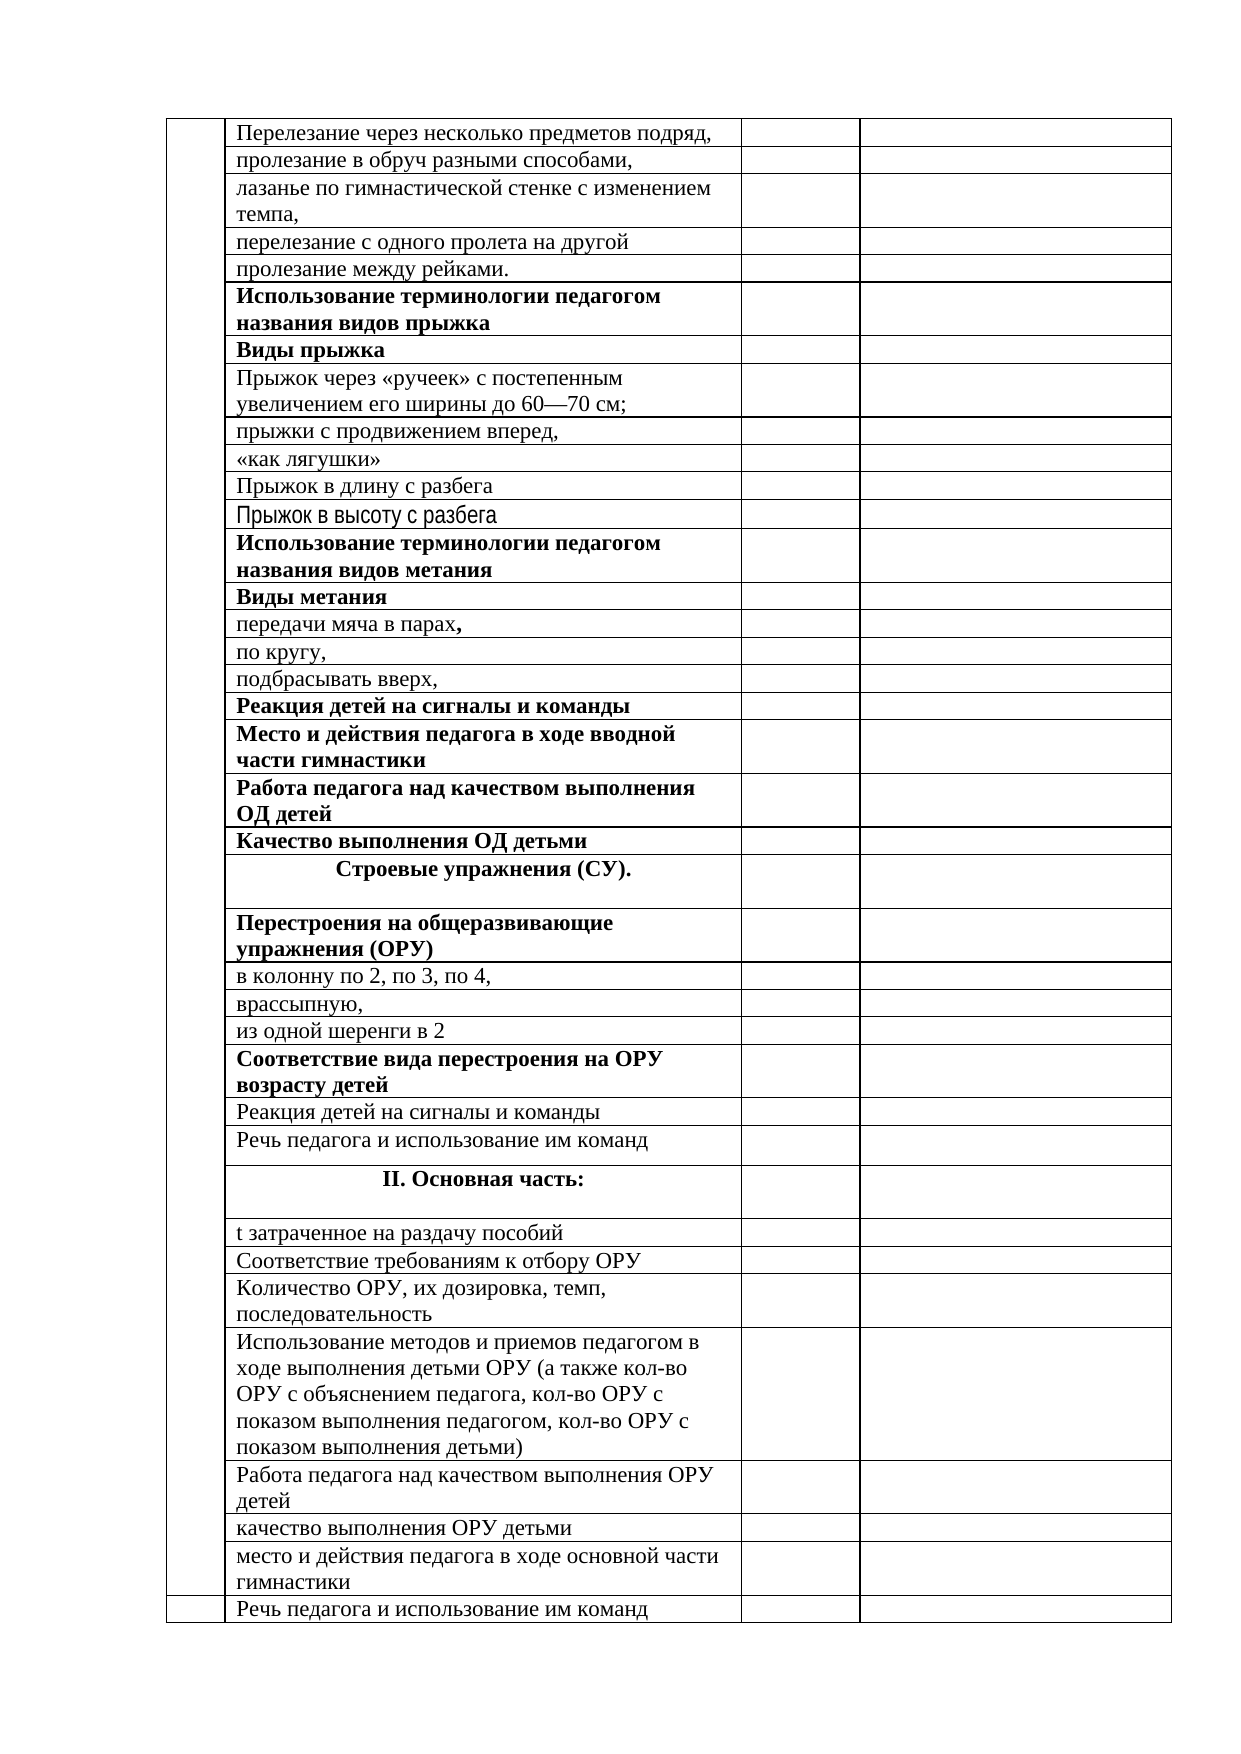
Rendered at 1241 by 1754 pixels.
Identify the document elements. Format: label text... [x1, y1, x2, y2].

table_cell [742, 255, 859, 281]
table_cell [861, 283, 1171, 335]
table_cell [861, 1219, 1171, 1246]
table_cell Реакция детей на сигналы и команды [226, 693, 741, 719]
table_cell [742, 336, 859, 363]
table_cell [861, 1274, 1171, 1327]
table_cell Соответствие вида перестроения на ОРУ возрасту детей [226, 1045, 741, 1097]
table_cell [742, 1514, 859, 1541]
table_cell перелезание с одного пролета на другой [226, 228, 741, 254]
table_cell Речь педагога и использование им команд [226, 1126, 741, 1164]
table_cell [742, 583, 859, 609]
table_cell [861, 418, 1171, 444]
table_cell Использование терминологии педагогом названия видов прыжка [226, 283, 741, 335]
table_cell пролезание в обруч разными способами, [226, 147, 741, 173]
table_cell по кругу, [226, 638, 741, 664]
table_cell [861, 1166, 1171, 1218]
table_cell [861, 638, 1171, 664]
table_cell [861, 1247, 1171, 1273]
table_cell [861, 720, 1171, 773]
table_cell Использование терминологии педагогом названия видов метания [226, 529, 741, 582]
table_cell Место и действия педагога в ходе вводной части гимнастики [226, 720, 741, 773]
table_cell [742, 1461, 859, 1513]
table_cell [742, 963, 859, 989]
table_cell [742, 1098, 859, 1125]
table_cell [861, 774, 1171, 826]
table_cell [861, 693, 1171, 719]
table_cell [861, 472, 1171, 498]
table_cell качество выполнения ОРУ детьми [226, 1514, 741, 1541]
table_cell Виды метания [226, 583, 741, 609]
table_cell [861, 990, 1171, 1016]
table_cell врассыпную, [226, 990, 741, 1016]
table_cell [742, 1166, 859, 1218]
table_cell [742, 1542, 859, 1594]
table_cell [861, 610, 1171, 637]
table_cell t затраченное на раздачу пособий [226, 1219, 741, 1246]
table_cell [861, 500, 1171, 528]
table_cell [861, 1017, 1171, 1043]
table_cell [861, 255, 1171, 281]
table_cell [742, 364, 859, 416]
table_cell [742, 693, 859, 719]
table_cell в колонну по 2, по 3, по 4, [226, 963, 741, 989]
table_cell [742, 119, 859, 146]
table_cell [742, 283, 859, 335]
table_cell [742, 1274, 859, 1327]
table_cell [742, 909, 859, 961]
table_cell [861, 529, 1171, 582]
table_cell [861, 1461, 1171, 1513]
table_cell «как лягушки» [226, 445, 741, 471]
table_cell лазанье по гимнастической стенке с изменением темпа, [226, 174, 741, 227]
table_cell [861, 445, 1171, 471]
table_cell [742, 147, 859, 173]
table_cell Работа педагога над качеством выполнения ОРУ детей [226, 1461, 741, 1513]
table_cell [742, 174, 859, 227]
table_cell Работа педагога над качеством выполнения ОД детей [226, 774, 741, 826]
table_cell Перелезание через несколько предметов подряд, [226, 119, 741, 146]
table_cell [861, 174, 1171, 227]
table_cell Речь педагога и использование им команд [226, 1596, 741, 1622]
table_cell Перестроения на общеразвивающие упражнения (ОРУ) [226, 909, 741, 961]
table_cell [742, 1045, 859, 1097]
table_cell [742, 228, 859, 254]
table_cell [742, 1596, 859, 1622]
table_cell [861, 147, 1171, 173]
table_cell [861, 1126, 1171, 1164]
table_cell Виды прыжка [226, 336, 741, 363]
table_cell [861, 1514, 1171, 1541]
table_cell Строевые упражнения (СУ). [226, 855, 741, 908]
table_cell Прыжок в высоту с разбега [226, 500, 741, 528]
table_cell [742, 638, 859, 664]
table_cell [861, 364, 1171, 416]
table_cell [742, 1219, 859, 1246]
table_cell [742, 1328, 859, 1459]
table_cell [861, 1328, 1171, 1459]
table_cell [861, 1596, 1171, 1622]
table_cell [742, 990, 859, 1016]
table_cell [742, 500, 859, 528]
table_cell Использование методов и приемов педагогом в ходе выполнения детьми ОРУ (а также кол-во ОРУ с объяснением педагога, кол-во ОРУ с показом выполнения педагогом, кол-во ОРУ с показом выполнения детьми) [226, 1328, 741, 1459]
table_cell II. Основная часть: [226, 1166, 741, 1218]
table_cell из одной шеренги в 2 [226, 1017, 741, 1043]
table_cell [861, 336, 1171, 363]
table_cell пролезание между рейками. [226, 255, 741, 281]
table_cell место и действия педагога в ходе основной части гимнастики [226, 1542, 741, 1594]
table_cell [861, 1542, 1171, 1594]
table_cell [742, 529, 859, 582]
table_cell передачи мяча в парах, [226, 610, 741, 637]
table_cell [861, 855, 1171, 908]
table_cell [742, 418, 859, 444]
table_cell [861, 583, 1171, 609]
table_cell [742, 855, 859, 908]
table_cell Количество ОРУ, их дозировка, темп, последовательность [226, 1274, 741, 1327]
table_cell [861, 963, 1171, 989]
table_cell [742, 1247, 859, 1273]
table_cell [742, 1126, 859, 1164]
table_cell [742, 720, 859, 773]
table_cell [167, 1596, 224, 1622]
table_cell Реакция детей на сигналы и команды [226, 1098, 741, 1125]
table_cell [861, 665, 1171, 692]
table_cell [742, 1017, 859, 1043]
table_cell Соответствие требованиям к отбору ОРУ [226, 1247, 741, 1273]
table_cell Прыжок в длину с разбега [226, 472, 741, 498]
table_cell [742, 665, 859, 692]
table_cell [861, 119, 1171, 146]
table_cell [861, 1045, 1171, 1097]
table_cell [742, 610, 859, 637]
table_cell [742, 828, 859, 854]
table_cell [861, 909, 1171, 961]
table_cell [861, 828, 1171, 854]
table_cell Прыжок через «ручеек» с постепенным увеличением его ширины до 60—70 см; [226, 364, 741, 416]
table_cell [742, 472, 859, 498]
table_cell Качество выполнения ОД детьми [226, 828, 741, 854]
table_cell [861, 1098, 1171, 1125]
table_cell [742, 774, 859, 826]
table_cell прыжки с продвижением вперед, [226, 418, 741, 444]
table_cell подбрасывать вверх, [226, 665, 741, 692]
table_cell [742, 445, 859, 471]
table_cell [861, 228, 1171, 254]
